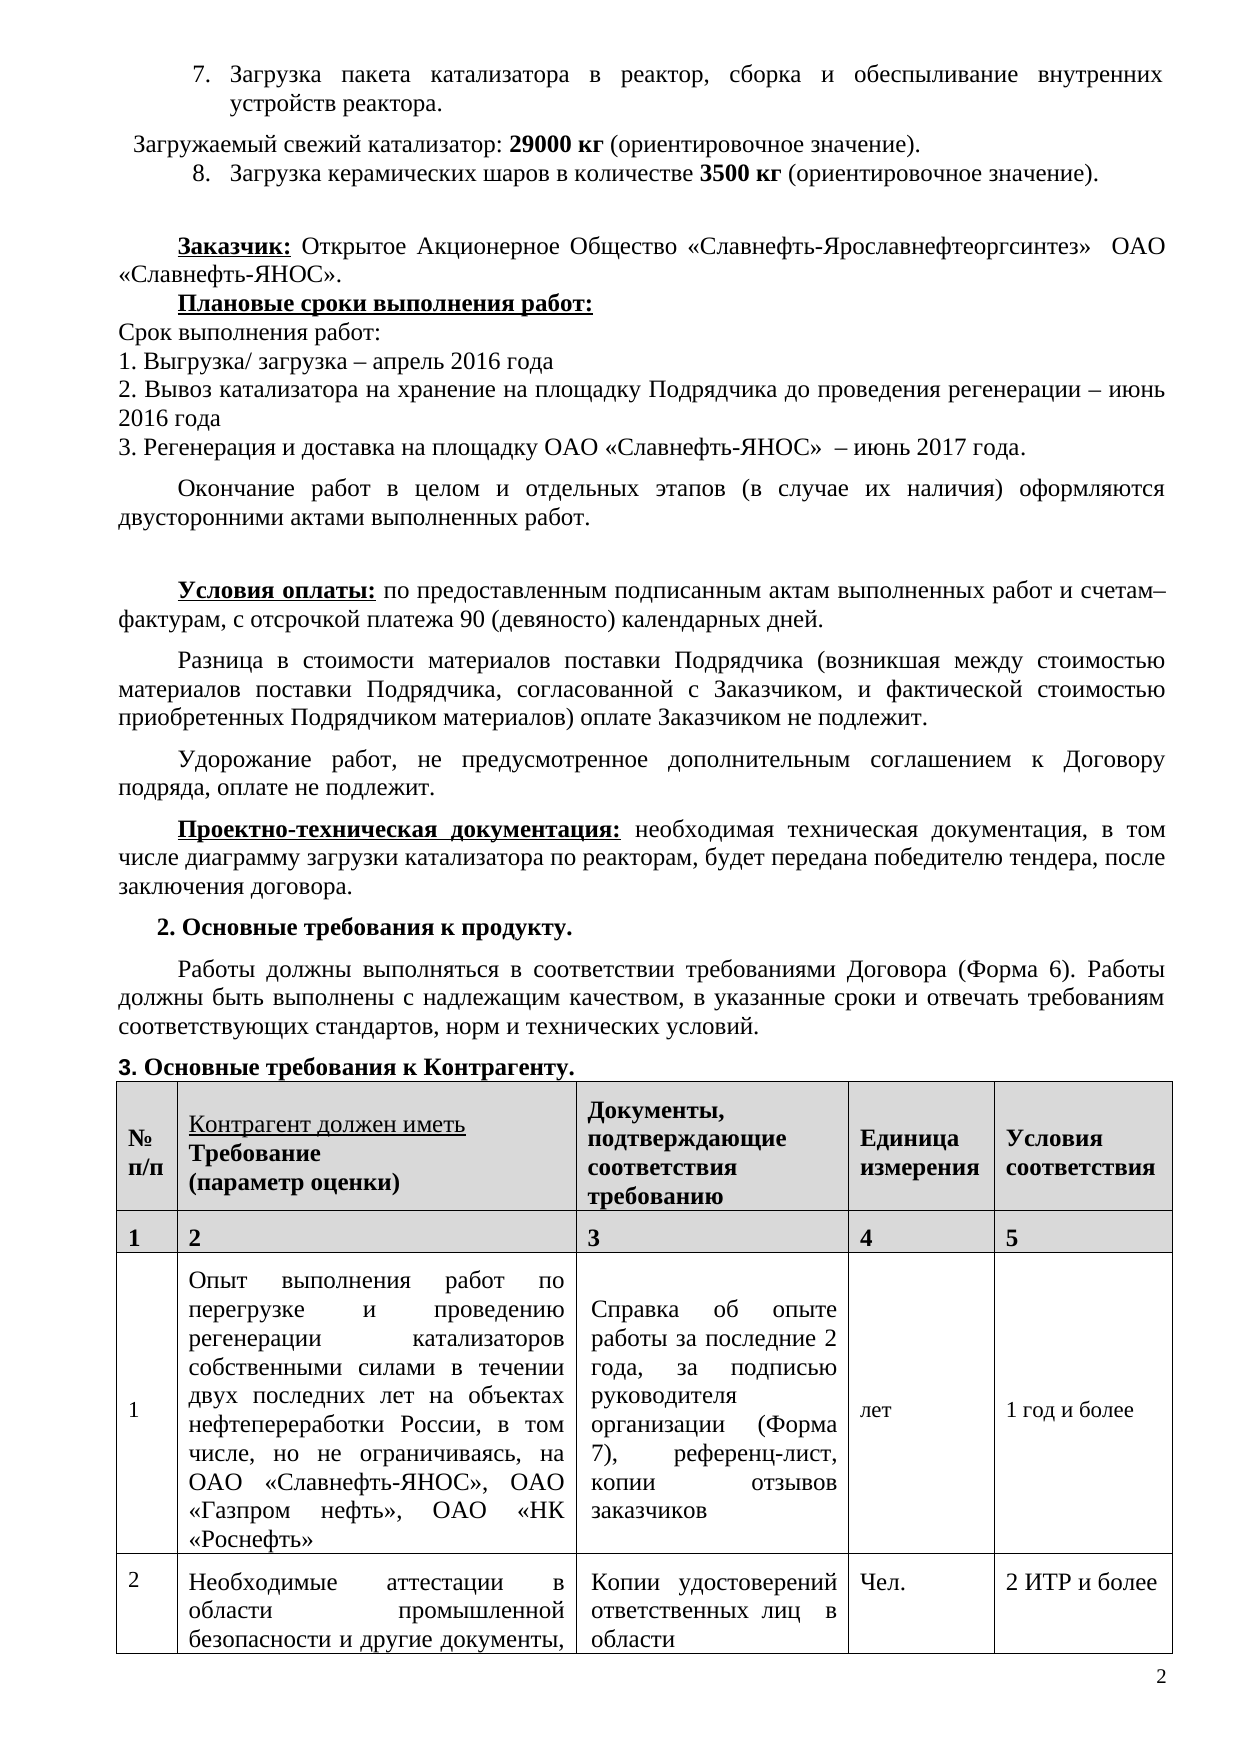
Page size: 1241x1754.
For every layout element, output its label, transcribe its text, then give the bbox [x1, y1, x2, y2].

text Окончание работ в целом и отдельных этапов (в случае их наличия) оформляются двусторонними актами выполненных работ. [118, 473, 1166, 531]
text 2. Основные требования к продукту. [157, 912, 1166, 941]
table_cell 2 ИТР и более [995, 1554, 1172, 1653]
table_header Документы, подтверждающие соответствия требованию [577, 1082, 848, 1210]
table_cell лет [849, 1253, 994, 1553]
text Плановые сроки выполнения работ: [118, 288, 1166, 317]
table_header № п/п [117, 1082, 177, 1210]
text Разница в стоимости материалов поставки Подрядчика (возникшая между стоимостью материалов поставки Подрядчика, согласованной с Заказчиком, и фактической стоимостью приобретенных Подрядчиком материалов) оплате Заказчиком не подлежит. [118, 645, 1166, 731]
text Удорожание работ, не предусмотренное дополнительным соглашением к Договору подряда, оплате не подлежит. [118, 744, 1166, 801]
table_cell Справка об опыте работы за последние 2 года, за подписью руководителя организации (Форма 7), референц-лист, копии отзывов заказчиков [577, 1253, 848, 1553]
list Загрузка пакета катализатора в реактор, сборка и обеспыливание внутренних устройств реактора. [192, 59, 1163, 117]
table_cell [178, 1554, 576, 1653]
text 1. Выгрузка/ загрузка – апрель 2016 года [118, 346, 1166, 374]
text Срок выполнения работ: [118, 317, 1166, 346]
table_cell 4 [849, 1211, 994, 1252]
table_cell Чел. [849, 1554, 994, 1653]
text Условия оплаты: по предоставленным подписанным актам выполненных работ и счетам–фактурам, с отсрочкой платежа 90 (девяносто) календарных дней. [118, 575, 1166, 632]
text Работы должны выполняться в соответствии требованиями Договора (Форма 6). Работы должны быть выполнены с надлежащим качеством, в указанные сроки и отвечать требованиям соответствующих стандартов, норм и технических условий. [118, 954, 1166, 1040]
text 2. Вывоз катализатора на хранение на площадку Подрядчика до проведения регенерации – июнь 2016 года [118, 374, 1166, 432]
table_header Единица измерения [849, 1082, 994, 1210]
text Проектно-техническая документация: необходимая техническая документация, в том числе диаграмму загрузки катализатора по реакторам, будет передана победителю тендера, после заключения договора. [118, 814, 1166, 900]
text Загружаемый свежий катализатор: 29000 кг (ориентировочное значение). [133, 129, 1163, 158]
table_cell 2 [117, 1554, 177, 1653]
table_cell 1 [117, 1253, 177, 1553]
table_cell 3 [577, 1211, 848, 1252]
text 3. Регенерация и доставка на площадку ОАО «Славнефть-ЯНОС» – июнь 2017 года. [118, 432, 1166, 461]
table_cell Опыт выполнения работ по перегрузке и проведению регенерации катализаторов собственными силами в течении двух последних лет на объектах нефтепереработки России, в том числе, но не ограничиваясь, на ОАО «Славнефть-ЯНОС», ОАО «Газпром нефть», ОАО «НК «Роснефть» [178, 1253, 576, 1553]
table_cell 1 [117, 1211, 177, 1252]
text Заказчик: Открытое Акционерное Общество «Славнефть-Ярославнефтеоргсинтез» ОАО «Славнефть-ЯНОС». [118, 231, 1166, 288]
table_header Контрагент должен иметь Требование (параметр оценки) [178, 1082, 576, 1210]
list Загрузка керамических шаров в количестве 3500 кг (ориентировочное значение). [192, 158, 1163, 187]
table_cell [577, 1554, 848, 1653]
table_cell 5 [995, 1211, 1172, 1252]
table_header Условия соответствия [995, 1082, 1172, 1210]
table_cell 1 год и более [995, 1253, 1172, 1553]
text 3. Основные требования к Контрагенту. [118, 1052, 1166, 1081]
table_cell 2 [178, 1211, 576, 1252]
